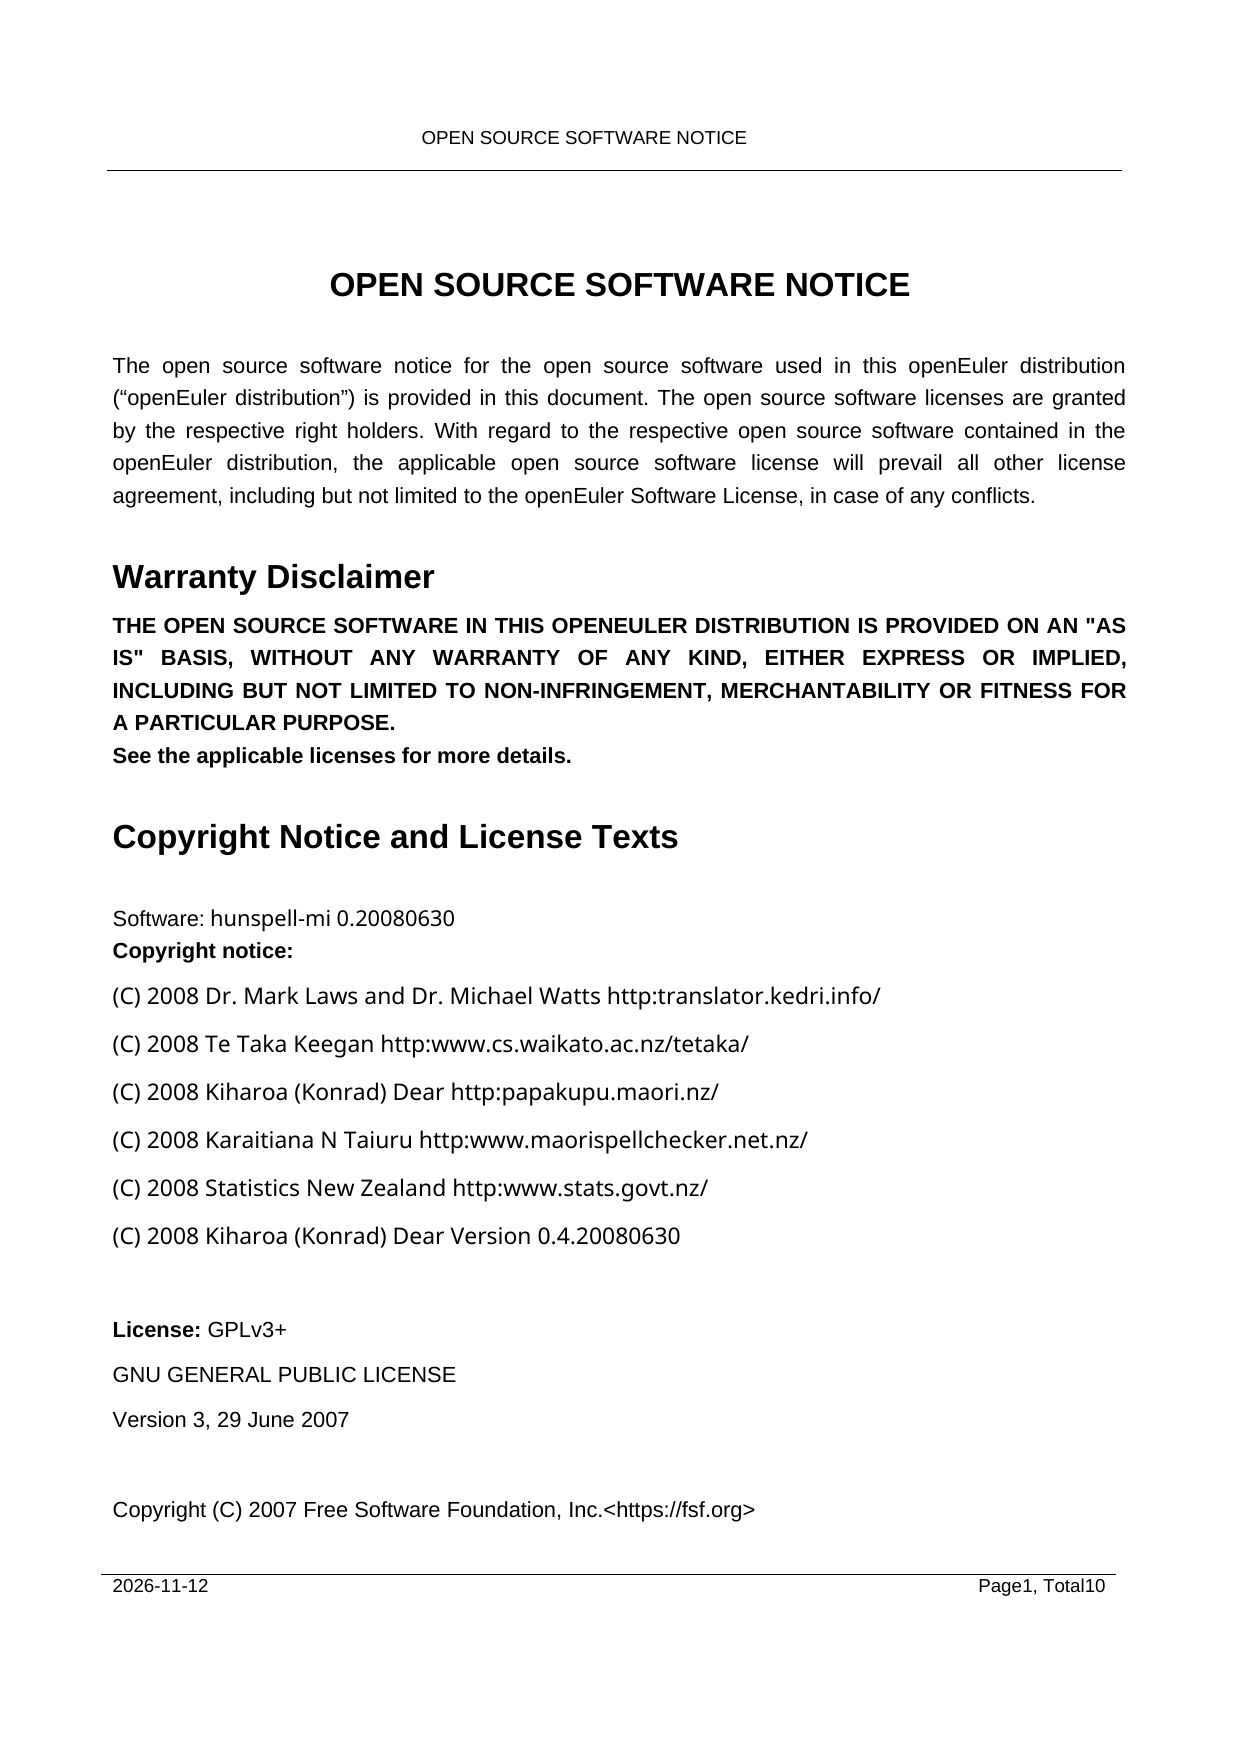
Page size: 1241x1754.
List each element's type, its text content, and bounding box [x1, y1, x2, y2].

text Copyright notice: [112, 934, 1128, 966]
text Warranty Disclaimer [112, 544, 1128, 609]
text (C) 2008 Te Taka Keegan http:www.cs.waikato.ac.nz/tetaka/ [112, 1027, 1128, 1060]
text (C) 2008 Dr. Mark Laws and Dr. Michael Watts http:translator.kedri.info/ [112, 979, 1128, 1012]
text (C) 2008 Statistics New Zealand http:www.stats.govt.nz/ [112, 1172, 1128, 1204]
text GNU GENERAL PUBLIC LICENSE [112, 1358, 1128, 1391]
text Software: hunspell-mi 0.20080630 [112, 901, 1128, 934]
text Copyright (C) 2007 Free Software Foundation, Inc.<https://fsf.org> [112, 1493, 1128, 1526]
text (C) 2008 Karaitiana N Taiuru http:www.maorispellchecker.net.nz/ [112, 1123, 1128, 1156]
text Version 3, 29 June 2007 [112, 1403, 1128, 1436]
text THE OPEN SOURCE SOFTWARE IN THIS OPENEULER DISTRIBUTION IS PROVIDED ON AN "AS IS" BASIS, WITHOUT ANY WARRANTY OF ANY KIND, EITHER EXPRESS OR IMPLIED, INCLUDING BUT NOT LIMITED TO NON-INFRINGEMENT, MERCHANTABILITY OR FITNESS FOR A PARTICULAR PURPOSE. See the applicable licenses for more details. [112, 609, 1128, 771]
text (C) 2008 Kiharoa (Konrad) Dear Version 0.4.20080630 [112, 1220, 1128, 1252]
text The open source software notice for the open source software used in this openEuler distribution (“openEuler distribution”) is provided in this document. The open source software licenses are granted by the respective right holders. With regard to the respective open source software contained in the openEuler distribution, the applicable open source software license will prevail all other license agreement, including but not limited to the openEuler Software License, in case of any conflicts. [112, 349, 1128, 511]
text License: GPLv3+ [112, 1313, 1128, 1345]
text OPEN SOURCE SOFTWARE NOTICE [112, 251, 1128, 316]
text Copyright Notice and License Texts [112, 804, 1128, 869]
text (C) 2008 Kiharoa (Konrad) Dear http:papakupu.maori.nz/ [112, 1075, 1128, 1108]
